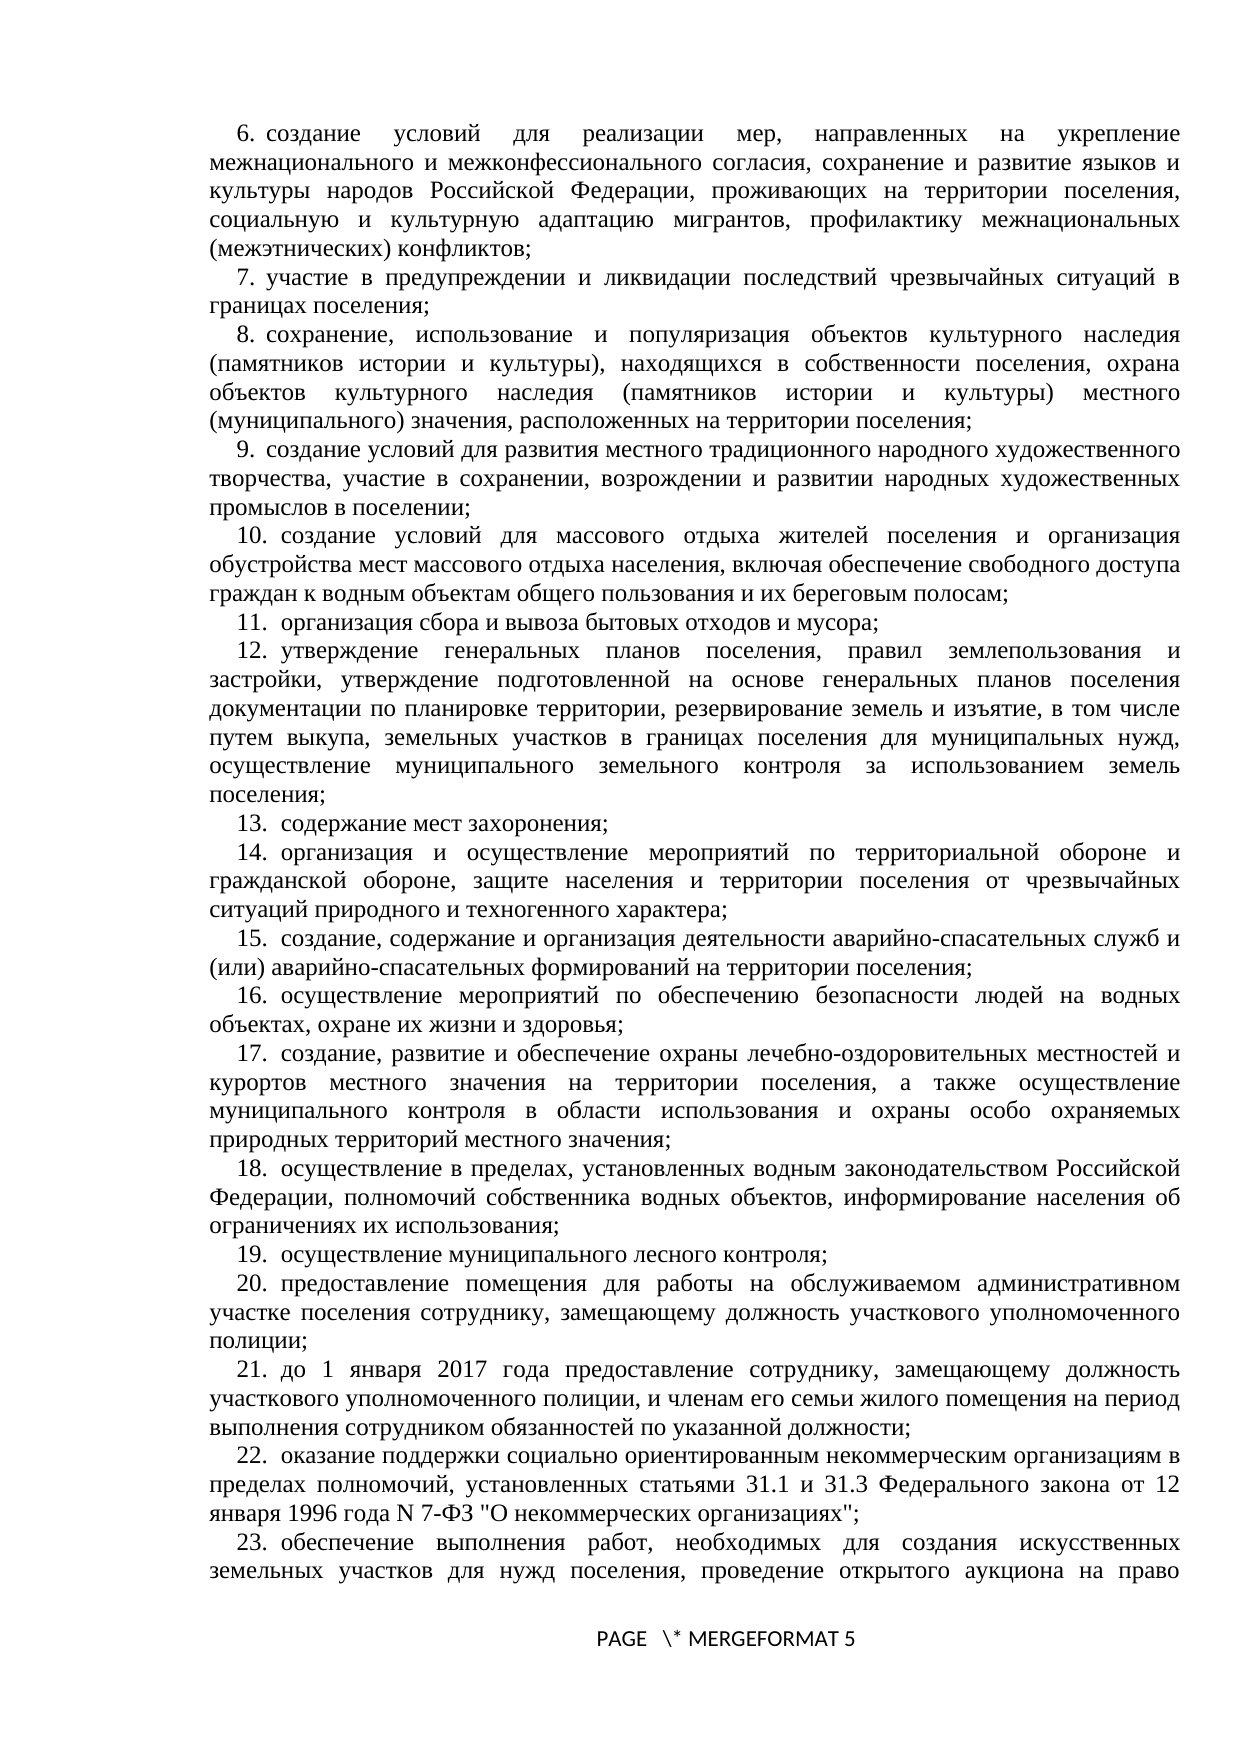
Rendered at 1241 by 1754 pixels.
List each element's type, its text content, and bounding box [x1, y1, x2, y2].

list утверждение генеральных планов поселения, правил землепользования и застройки, утверждение подготовленной на основе генеральных планов поселения документации по планировке территории, резервирование земель и изъятие, в том числе путем выкупа, земельных участков в границах поселения для муниципальных нужд, осуществление муниципального земельного контроля за использованием земель поселения; [209, 636, 1181, 808]
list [209, 1527, 1181, 1584]
list создание условий для массового отдыха жителей поселения и организация обустройства мест массового отдыха населения, включая обеспечение свободного доступа граждан к водным объектам общего пользования и их береговым полосам; [209, 521, 1181, 607]
list создание, развитие и обеспечение охраны лечебно-оздоровительных местностей и курортов местного значения на территории поселения, а также осуществление муниципального контроля в области использования и охраны особо охраняемых природных территорий местного значения; [209, 1038, 1181, 1153]
list создание условий для реализации мер, направленных на укрепление межнационального и межконфессионального согласия, сохранение и развитие языков и культуры народов Российской Федерации, проживающих на территории поселения, социальную и культурную адаптацию мигрантов, профилактику межнациональных (межэтнических) конфликтов; [209, 118, 1181, 262]
list содержание мест захоронения; [209, 808, 1181, 837]
list организация сбора и вывоза бытовых отходов и мусора; [209, 607, 1181, 636]
list создание условий для развития местного традиционного народного художественного творчества, участие в сохранении, возрождении и развитии народных художественных промыслов в поселении; [209, 434, 1181, 521]
list участие в предупреждении и ликвидации последствий чрезвычайных ситуаций в границах поселения; [209, 262, 1181, 319]
list осуществление мероприятий по обеспечению безопасности людей на водных объектах, охране их жизни и здоровья; [209, 981, 1181, 1038]
list предоставление помещения для работы на обслуживаемом административном участке поселения сотруднику, замещающему должность участкового уполномоченного полиции; [209, 1268, 1181, 1354]
list до 1 января 2017 года предоставление сотруднику, замещающему должность участкового уполномоченного полиции, и членам его семьи жилого помещения на период выполнения сотрудником обязанностей по указанной должности; [209, 1354, 1181, 1441]
list создание, содержание и организация деятельности аварийно-спасательных служб и (или) аварийно-спасательных формирований на территории поселения; [209, 923, 1181, 981]
list оказание поддержки социально ориентированным некоммерческим организациям в пределах полномочий, установленных статьями 31.1 и 31.3 Федерального закона от 12 января 1996 года N 7-ФЗ "О некоммерческих организациях"; [209, 1441, 1181, 1527]
list сохранение, использование и популяризация объектов культурного наследия (памятников истории и культуры), находящихся в собственности поселения, охрана объектов культурного наследия (памятников истории и культуры) местного (муниципального) значения, расположенных на территории поселения; [209, 319, 1181, 434]
list осуществление в пределах, установленных водным законодательством Российской Федерации, полномочий собственника водных объектов, информирование населения об ограничениях их использования; [209, 1153, 1181, 1239]
list организация и осуществление мероприятий по территориальной обороне и гражданской обороне, защите населения и территории поселения от чрезвычайных ситуаций природного и техногенного характера; [209, 837, 1181, 923]
list осуществление муниципального лесного контроля; [209, 1239, 1181, 1268]
